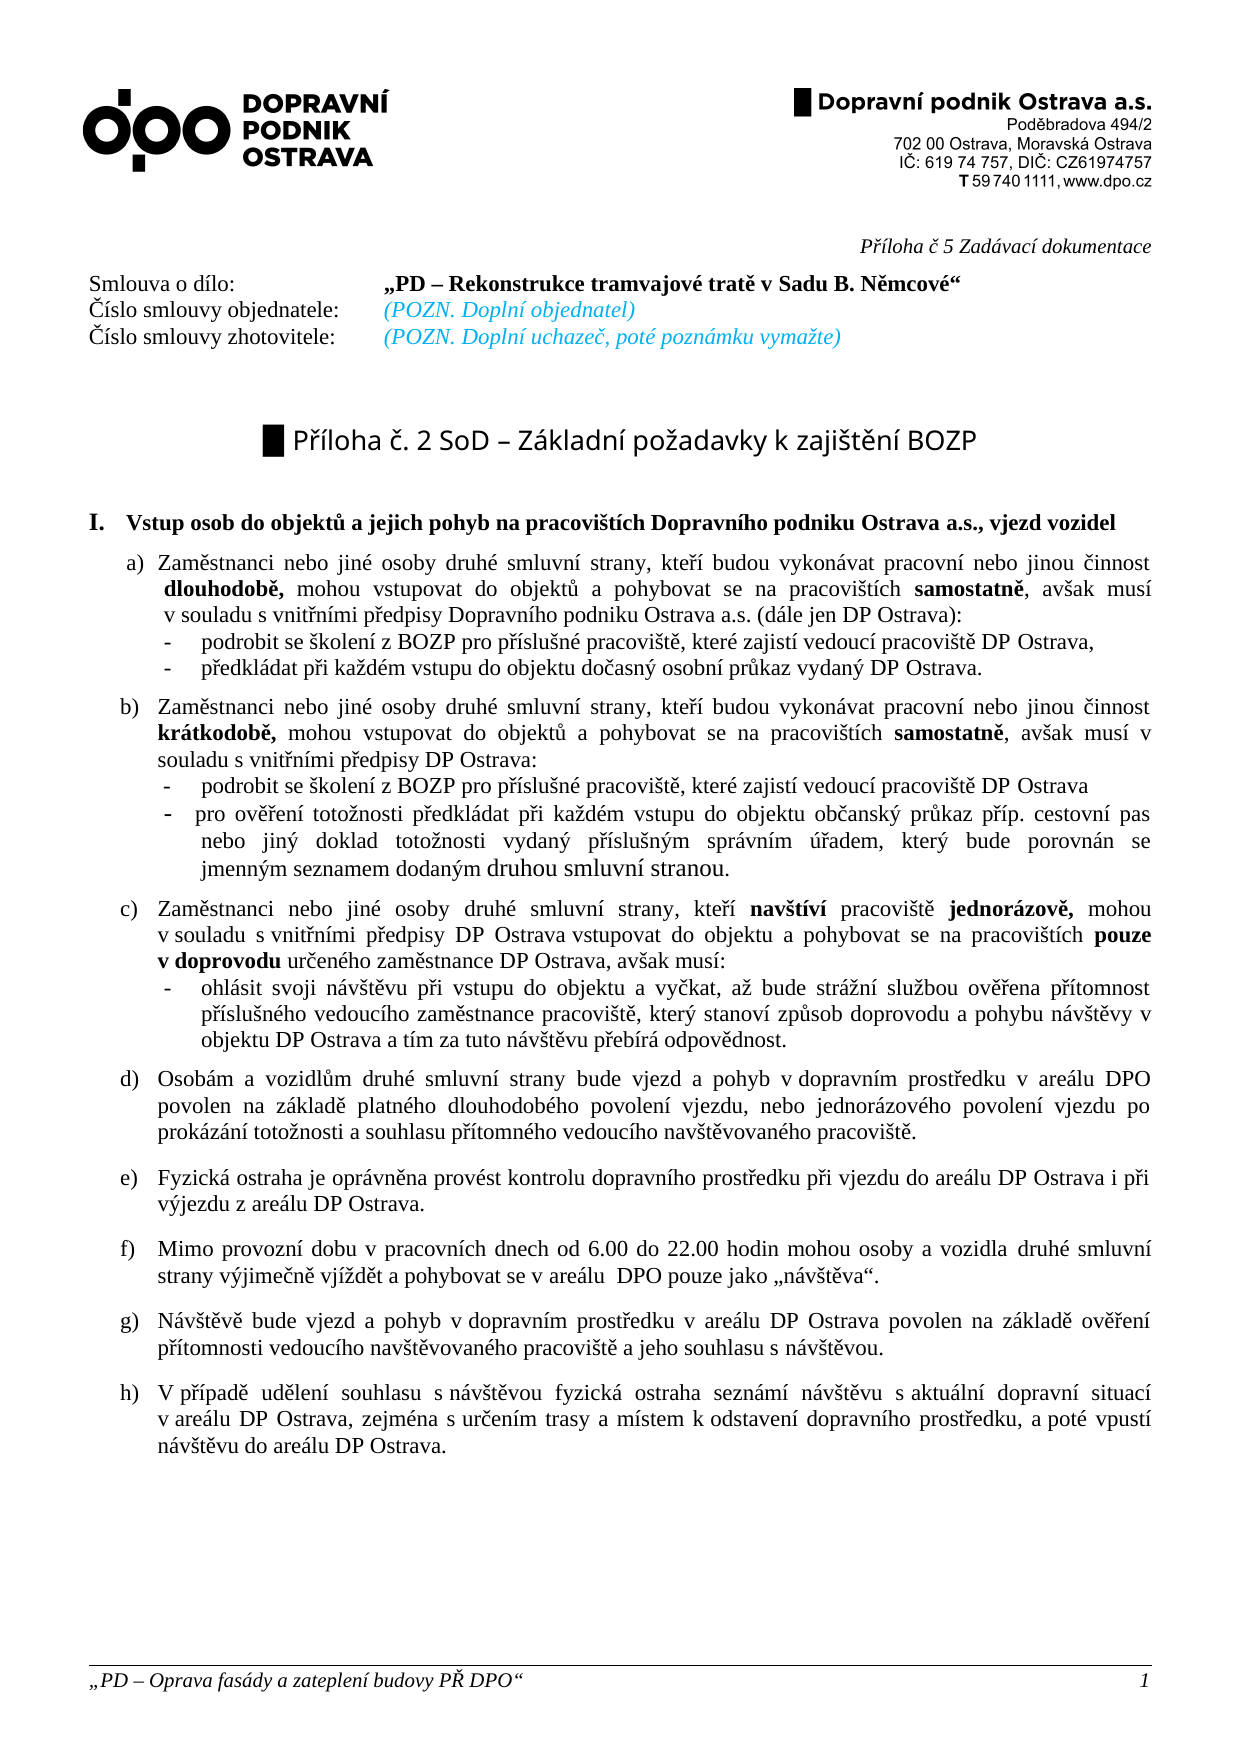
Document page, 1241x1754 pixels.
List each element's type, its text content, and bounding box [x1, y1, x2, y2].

text - podrobit se školení z BOZP pro příslušné pracoviště, které zajistí vedoucí pracoviště DP Ostrava [157, 772, 1152, 798]
text Smlouva o dílo: „PD – Rekonstrukce tramvajové tratě v Sadu B. Němcové“ [89, 270, 1152, 297]
list Návštěvě bude vjezd a pohyb v dopravním prostředku v areálu DP Ostrava povolen na základě ověření přítomnosti vedoucího navštěvovaného pracoviště a jeho souhlasu s návštěvou. [120, 1307, 1152, 1360]
list Mimo provozní dobu v pracovních dnech od 6.00 do 22.00 hodin mohou osoby a vozidla druhé smluvní strany výjimečně vjíždět a pohybovat se v areálu DPO pouze jako „návštěva“. [120, 1235, 1152, 1288]
picture [794, 88, 1152, 190]
list Zaměstnanci nebo jiné osoby druhé smluvní strany, kteří budou vykonávat pracovní nebo jinou činnost krátkodobě, mohou vstupovat do objektů a pohybovat se na pracovištích samostatně, avšak musí v souladu s vnitřními předpisy DP Ostrava: [120, 693, 1152, 772]
list Zaměstnanci nebo jiné osoby druhé smluvní strany, kteří budou vykonávat pracovní nebo jinou činnost dlouhodobě, mohou vstupovat do objektů a pohybovat se na pracovištích samostatně, avšak musí v souladu s vnitřními předpisy Dopravního podniku Ostrava a.s. (dále jen DP Ostrava): [126, 549, 1152, 628]
list Fyzická ostraha je oprávněna provést kontrolu dopravního prostředku při vjezdu do areálu DP Ostrava i při výjezdu z areálu DP Ostrava. [120, 1163, 1152, 1216]
list Osobám a vozidlům druhé smluvní strany bude vjezd a pohyb v dopravním prostředku v areálu DPO povolen na základě platného dlouhodobého povolení vjezdu, nebo jednorázového povolení vjezdu po prokázání totožnosti a souhlasu přítomného vedoucího navštěvovaného pracoviště. [120, 1065, 1152, 1144]
text - podrobit se školení z BOZP pro příslušné pracoviště, které zajistí vedoucí pracoviště DP Ostrava, [164, 628, 1152, 654]
text Číslo smlouvy zhotovitele: (POZN. Doplní uchazeč, poté poznámku vymažte) [89, 323, 1152, 349]
list V případě udělení souhlasu s návštěvou fyzická ostraha seznámí návštěvu s aktuální dopravní situací v areálu DP Ostrava, zejména s určením trasy a místem k odstavení dopravního prostředku, a poté vpustí návštěvu do areálu DP Ostrava. [120, 1379, 1152, 1458]
text Číslo smlouvy objednatele: (POZN. Doplní objednatel) [89, 297, 1152, 323]
list pro ověření totožnosti předkládat při každém vstupu do objektu občanský průkaz příp. cestovní pas nebo jiný doklad totožnosti vydaný příslušným správním úřadem, který bude porovnán se jmenným seznamem dodaným druhou smluvní stranou. [164, 798, 1152, 882]
text - předkládat při každém vstupu do objektu dočasný osobní průkaz vydaný DP Ostrava. [164, 654, 1152, 680]
picture [82, 89, 390, 172]
text I. Vstup osob do objektů a jejich pohyb na pracovištích Dopravního podniku Ostrava a.s., vjezd vozidel [89, 507, 1152, 536]
list Zaměstnanci nebo jiné osoby druhé smluvní strany, kteří navštíví pracoviště jednorázově, mohou v souladu s vnitřními předpisy DP Ostrava vstupovat do objektu a pohybovat se na pracovištích pouze v doprovodu určeného zaměstnance DP Ostrava, avšak musí: [120, 895, 1152, 974]
subtitle Příloha č. 2 SoD – Základní požadavky k zajištění BOZP [89, 424, 1152, 457]
text - ohlásit svoji návštěvu při vstupu do objektu a vyčkat, až bude strážní službou ověřena přítomnost příslušného vedoucího zaměstnance pracoviště, který stanoví způsob doprovodu a pohybu návštěvy v objektu DP Ostrava a tím za tuto návštěvu přebírá odpovědnost. [164, 974, 1152, 1053]
